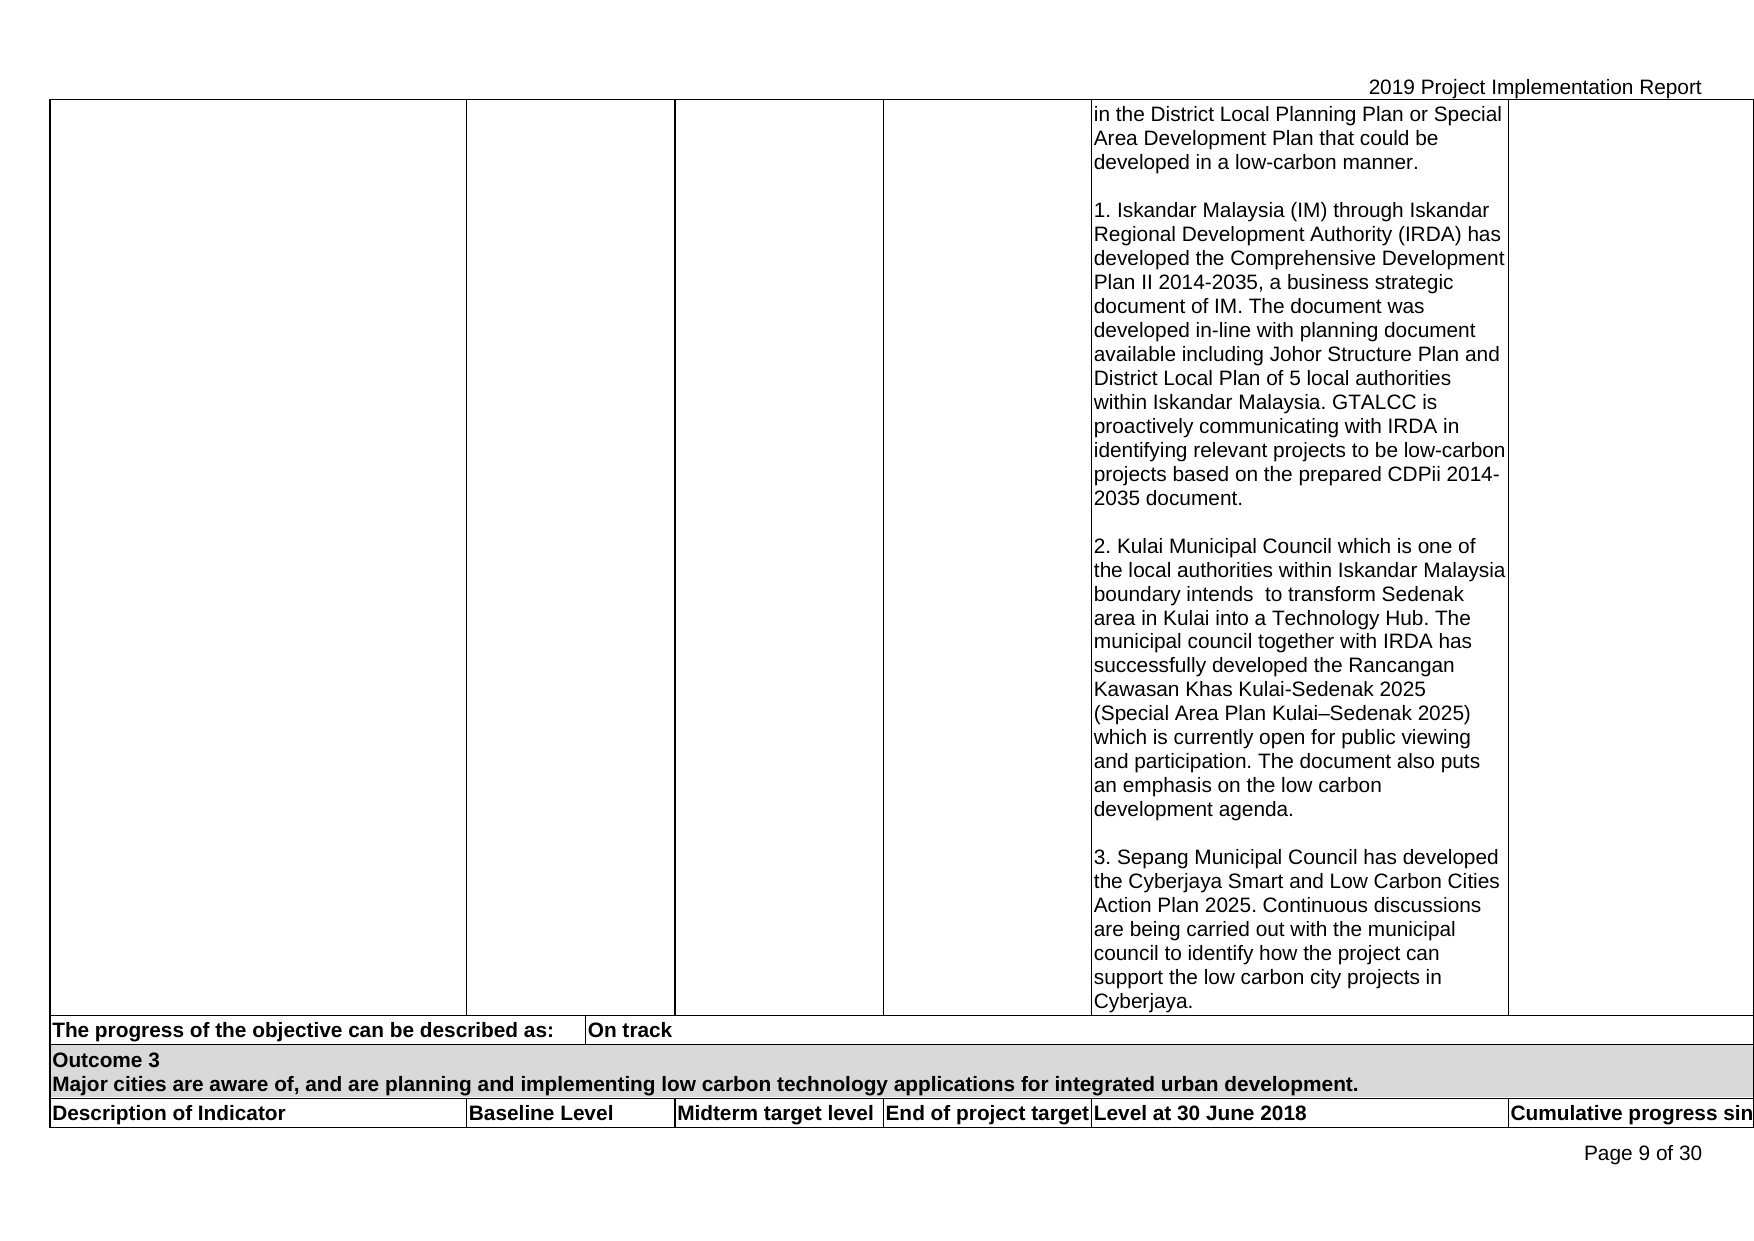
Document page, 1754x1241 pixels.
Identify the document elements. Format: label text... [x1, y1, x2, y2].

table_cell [884, 100, 1091, 1015]
table_cell The progress of the objective can be described as: [51, 1016, 585, 1044]
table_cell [467, 100, 674, 1015]
table_cell On track [586, 1016, 1753, 1044]
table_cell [1509, 100, 1753, 1015]
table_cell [1092, 1099, 1508, 1127]
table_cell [884, 1099, 1091, 1127]
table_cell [676, 1099, 883, 1127]
table_cell Baseline Level [467, 1099, 674, 1127]
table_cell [51, 1099, 466, 1127]
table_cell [51, 100, 466, 1015]
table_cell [676, 100, 883, 1015]
table_cell Outcome 3 Major cities are aware of, and are planning and implementing low carbon technology applications for integrated urban development. [51, 1045, 1753, 1097]
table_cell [1509, 1099, 1753, 1127]
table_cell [1092, 100, 1508, 1015]
